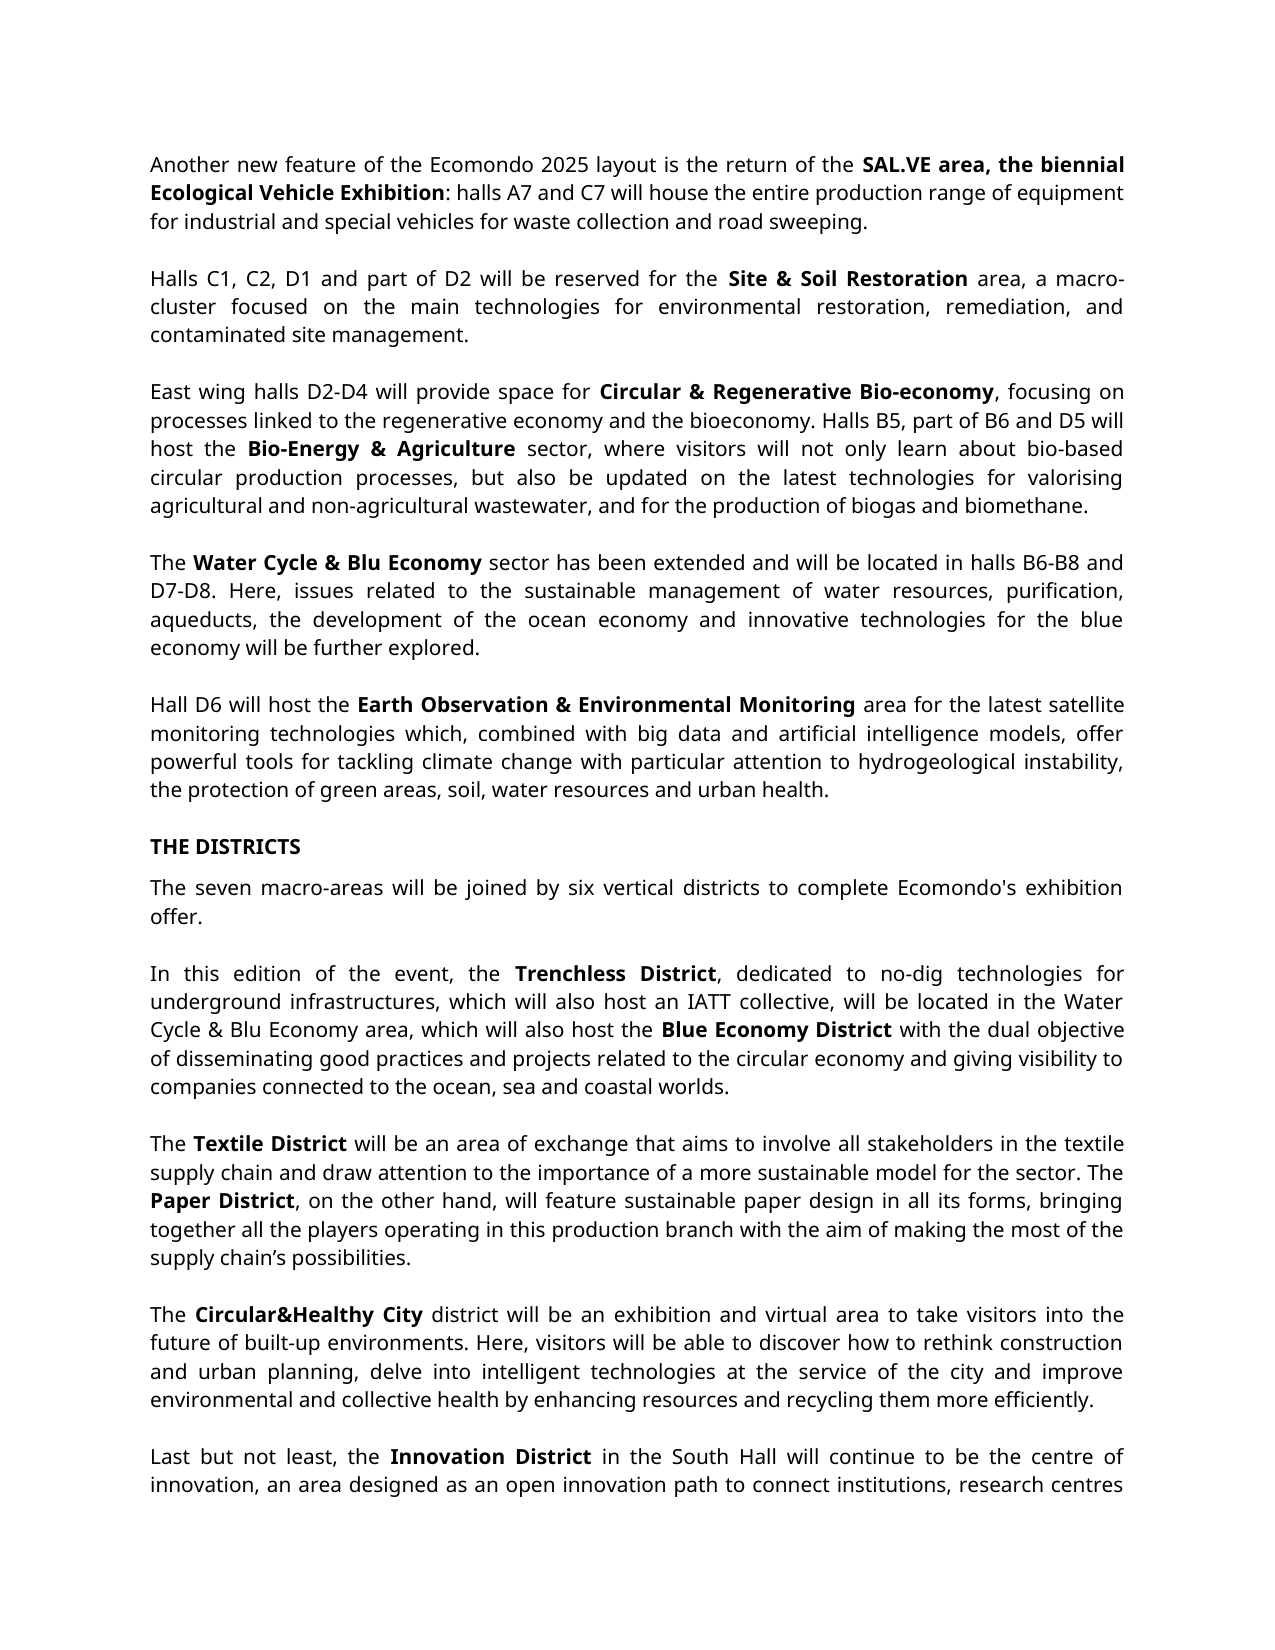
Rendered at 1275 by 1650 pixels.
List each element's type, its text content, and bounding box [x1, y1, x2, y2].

text Another new feature of the Ecomondo 2025 layout is the return of the SAL.VE area, the biennial Ecological Vehicle Exhibition: halls A7 and C7 will house the entire production range of equipment for industrial and special vehicles for waste collection and road sweeping. [150, 150, 1125, 235]
text The Circular&Healthy City district will be an exhibition and virtual area to take visitors into the future of built-up environments. Here, visitors will be able to discover how to rethink construction and urban planning, delve into intelligent technologies at the service of the city and improve environmental and collective health by enhancing resources and recycling them more efficiently. [150, 1300, 1125, 1414]
text Halls C1, C2, D1 and part of D2 will be reserved for the Site & Soil Restoration area, a macro-cluster focused on the main technologies for environmental restoration, remediation, and contaminated site management. [150, 264, 1125, 349]
text In this edition of the event, the Trenchless District, dedicated to no-dig technologies for underground infrastructures, which will also host an IATT collective, will be located in the Water Cycle & Blu Economy area, which will also host the Blue Economy District with the dual objective of disseminating good practices and projects related to the circular economy and giving visibility to companies connected to the ocean, sea and coastal worlds. [150, 959, 1125, 1101]
text The Textile District will be an area of ​​exchange that aims to involve all stakeholders in the textile supply chain and draw attention to the importance of a more sustainable model for the sector. The Paper District, on the other hand, will feature sustainable paper design in all its forms, bringing together all the players operating in this production branch with the aim of making the most of the supply chain’s possibilities. [150, 1129, 1125, 1272]
text The Water Cycle & Blu Economy sector has been extended and will be located in halls B6-B8 and D7-D8. Here, issues related to the sustainable management of water resources, purification, aqueducts, the development of the ocean economy and innovative technologies for the blue economy will be further explored. [150, 548, 1125, 662]
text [150, 1442, 1125, 1499]
text Hall D6 will host the Earth Observation & Environmental Monitoring area for the latest satellite monitoring technologies which, combined with big data and artificial intelligence models, offer powerful tools for tackling climate change with particular attention to hydrogeological instability, the protection of green areas, soil, water resources and urban health. [150, 690, 1125, 804]
text The seven macro-areas will be joined by six vertical districts to complete Ecomondo's exhibition offer. [150, 873, 1125, 930]
text THE DISTRICTS [150, 832, 1125, 861]
text East wing halls D2-D4 will provide space for Circular & Regenerative Bio-economy, focusing on processes linked to the regenerative economy and the bioeconomy. Halls B5, part of B6 and D5 will host the Bio-Energy & Agriculture sector, where visitors will not only learn about bio-based circular production processes, but also be updated on the latest technologies for valorising agricultural and non-agricultural wastewater, and for the production of biogas and biomethane. [150, 377, 1125, 520]
